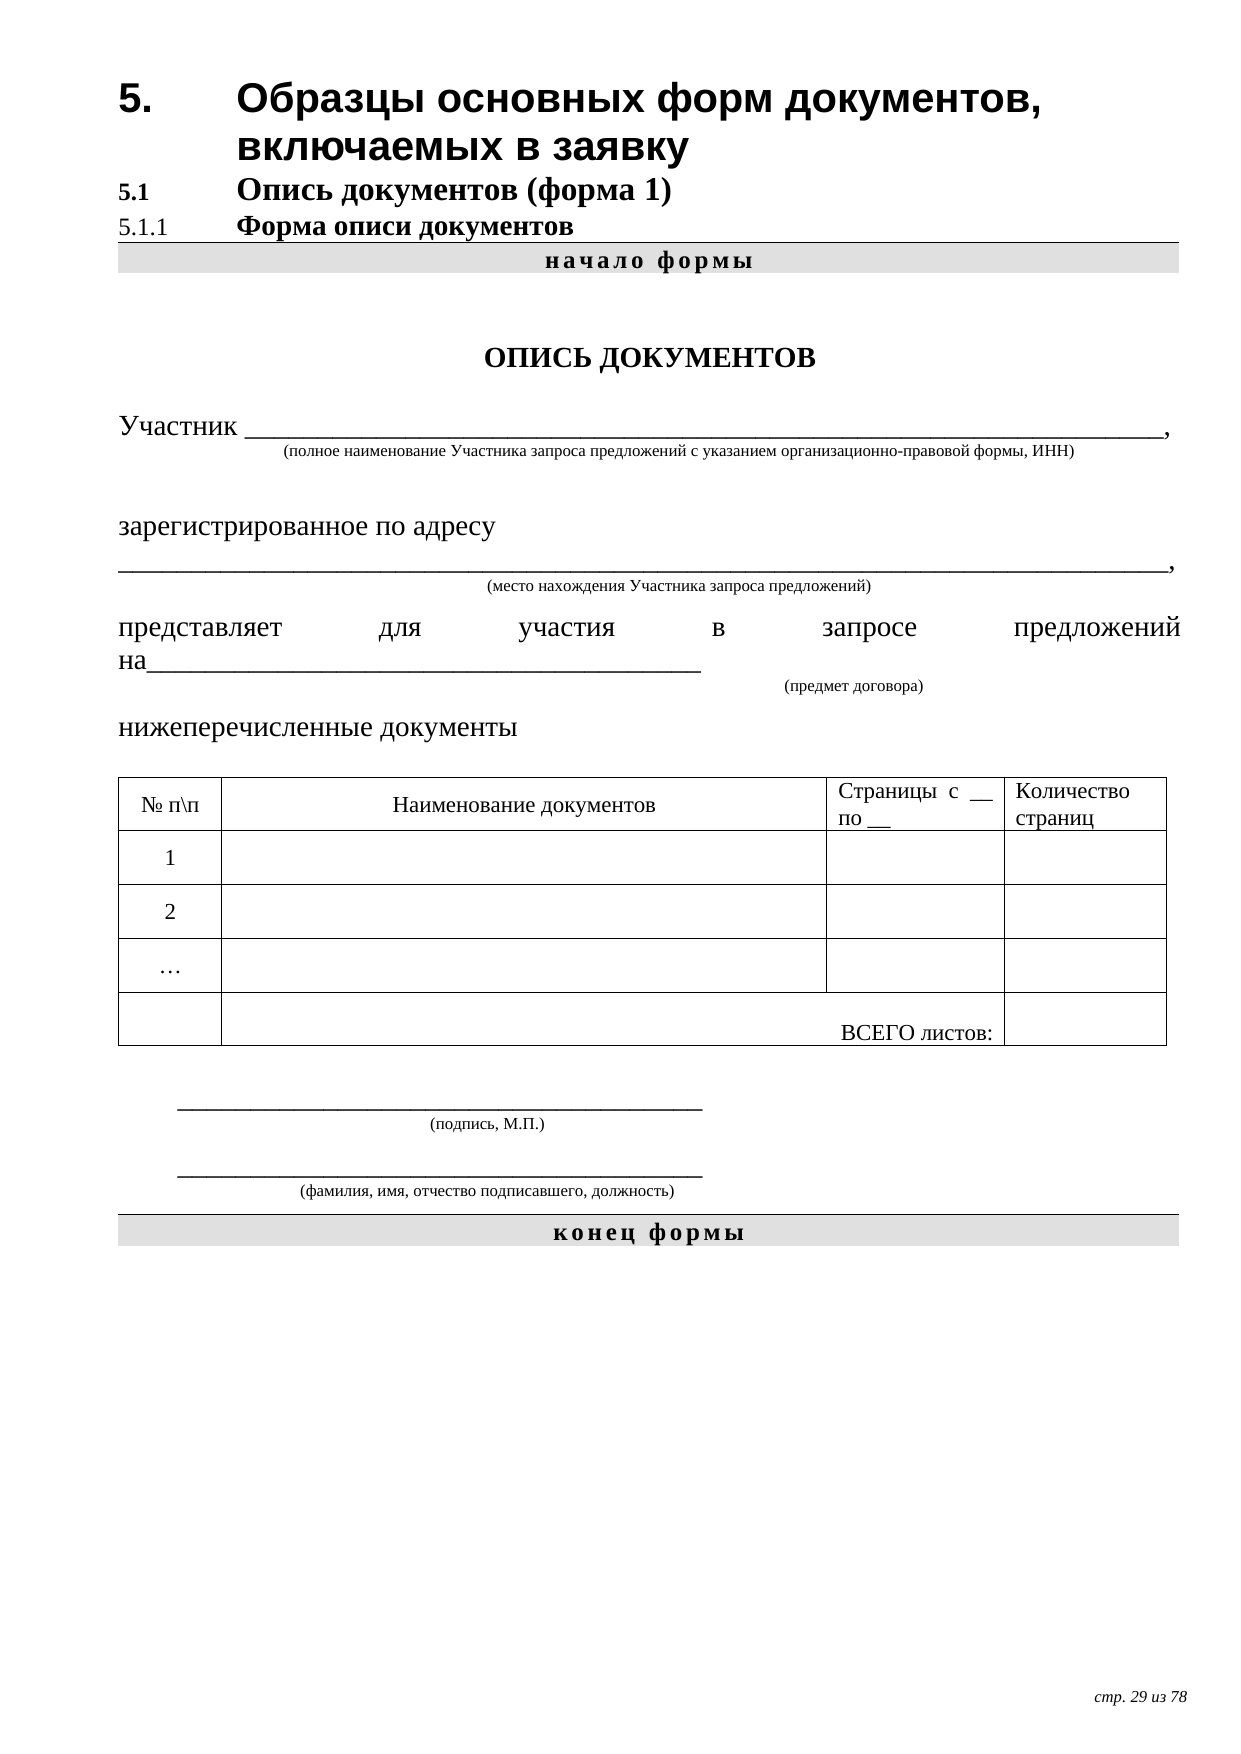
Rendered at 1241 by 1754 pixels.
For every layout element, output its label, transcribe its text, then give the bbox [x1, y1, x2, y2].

table_cell 1 [119, 831, 221, 884]
table_header Страницы с __ по __ [827, 778, 1004, 830]
text ____________________________________ [118, 1147, 1181, 1181]
table_header Количество страниц [1005, 778, 1166, 830]
table_cell [222, 939, 826, 992]
table_cell [1005, 993, 1166, 1045]
text ОПИСЬ ДОКУМЕНТОВ [118, 341, 1181, 374]
text (полное наименование Участника запроса предложений с указанием организационно-правовой формы, ИНН) [118, 441, 1181, 475]
table_cell [222, 885, 826, 938]
text (подпись, М.П.) [118, 1113, 797, 1147]
text ________________________________________________________________________, [118, 542, 1181, 575]
table_cell ВСЕГО листов: [222, 993, 1004, 1045]
table_cell [119, 993, 221, 1045]
list Форма описи документов [118, 208, 1181, 242]
table_header № п\п [119, 778, 221, 830]
table_cell [827, 939, 1004, 992]
table_cell 2 [119, 885, 221, 938]
text (предмет договора) [118, 676, 1181, 709]
text нижеперечисленные документы [118, 709, 1181, 743]
table_cell [1005, 885, 1166, 938]
text представляет для участия в запросе предложений на______________________________________ [118, 609, 1181, 676]
text конец формы [118, 1215, 1179, 1246]
table_header Наименование документов [222, 778, 826, 830]
text начало формы [118, 243, 1179, 273]
text Участник _______________________________________________________________, [118, 408, 1181, 441]
text ____________________________________ [118, 1080, 1181, 1113]
table_cell [827, 831, 1004, 884]
table_cell [222, 831, 826, 884]
text (фамилия, имя, отчество подписавшего, должность) [118, 1181, 797, 1214]
text (место нахождения Участника запроса предложений) [118, 575, 1181, 609]
table_cell … [119, 939, 221, 992]
text зарегистрированное по адресу [118, 508, 1181, 542]
table_cell [1005, 939, 1166, 992]
subtitle Образцы основных форм документов, включаемых в заявку [118, 74, 1181, 170]
table_cell [1005, 831, 1166, 884]
table_cell [827, 885, 1004, 938]
